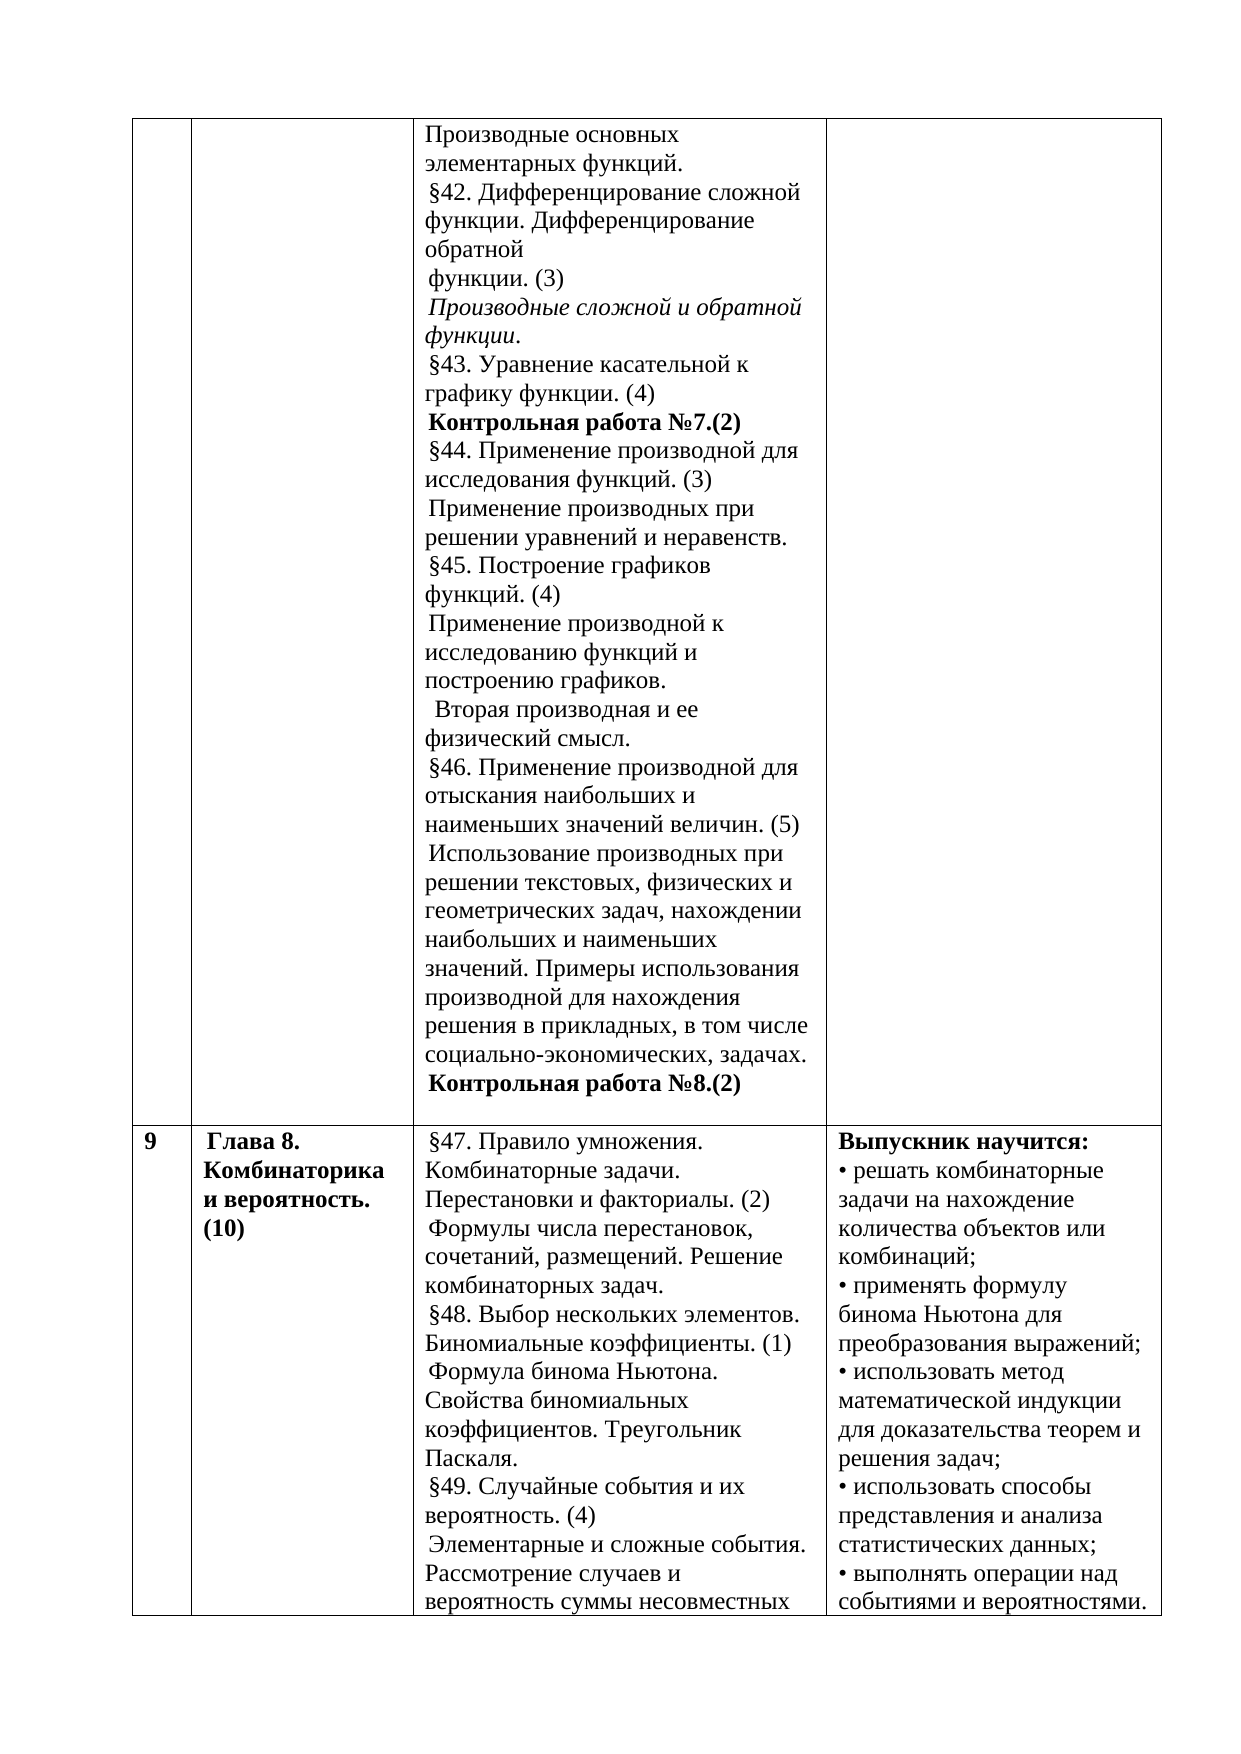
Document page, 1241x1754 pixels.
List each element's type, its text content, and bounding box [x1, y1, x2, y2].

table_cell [414, 1126, 826, 1615]
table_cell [827, 1126, 1161, 1615]
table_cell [827, 119, 1161, 1125]
table_cell 8 [133, 119, 191, 1125]
table_cell 9 [133, 1126, 191, 1615]
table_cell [192, 1126, 413, 1615]
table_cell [414, 119, 826, 1125]
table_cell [192, 119, 413, 1125]
